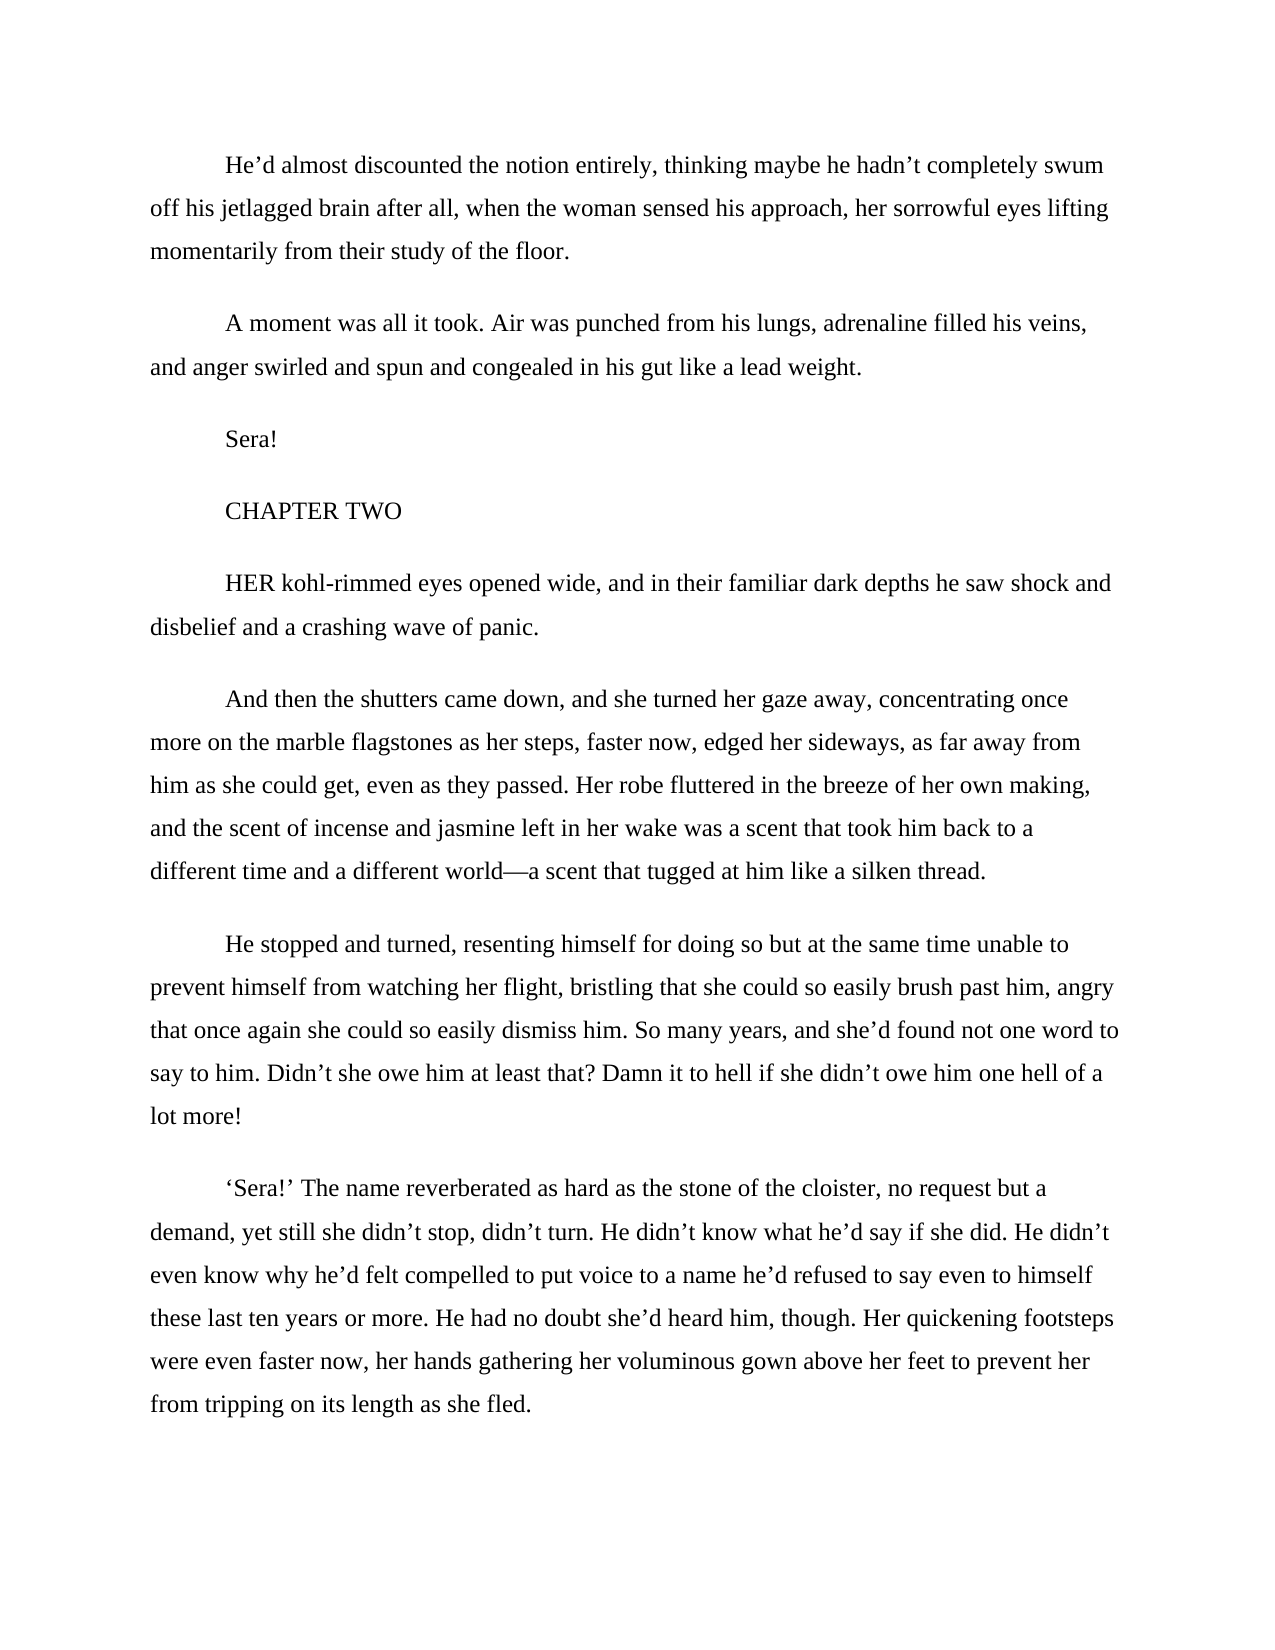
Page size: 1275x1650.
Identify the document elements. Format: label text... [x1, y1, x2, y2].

text And then the shutters came down, and she turned her gaze away, concentrating once more on the marble flagstones as her steps, faster now, edged her sideways, as far away from him as she could get, even as they passed. Her robe fluttered in the breeze of her own making, and the scent of incense and jasmine left in her wake was a scent that took him back to a different time and a different world—a scent that tugged at him like a silken thread. [150, 684, 1125, 885]
text CHAPTER TWO [150, 496, 1125, 525]
text Sera! [150, 424, 1125, 453]
text He stopped and turned, resenting himself for doing so but at the same time unable to prevent himself from watching her flight, bristling that she could so easily brush past him, angry that once again she could so easily dismiss him. So many years, and she’d found not one word to say to him. Didn’t she owe him at least that? Damn it to hell if she didn’t owe him one hell of a lot more! [150, 929, 1125, 1130]
text HER kohl-rimmed eyes opened wide, and in their familiar dark depths he saw shock and disbelief and a crashing wave of panic. [150, 568, 1125, 640]
text ‘Sera!’ The name reverberated as hard as the stone of the cloister, no request but a demand, yet still she didn’t stop, didn’t turn. He didn’t know what he’d say if she did. He didn’t even know why he’d felt compelled to put voice to a name he’d refused to say even to himself these last ten years or more. He had no doubt she’d heard him, though. Her quickening footsteps were even faster now, her hands gathering her voluminous gown above her feet to prevent her from tripping on its length as she fled. [150, 1173, 1125, 1418]
text A moment was all it took. Air was punched from his lungs, adrenaline filled his veins, and anger swirled and spun and congealed in his gut like a lead weight. [150, 308, 1125, 380]
text He’d almost discounted the notion entirely, thinking maybe he hadn’t completely swum off his jetlagged brain after all, when the woman sensed his approach, her sorrowful eyes lifting momentarily from their study of the floor. [150, 150, 1125, 265]
